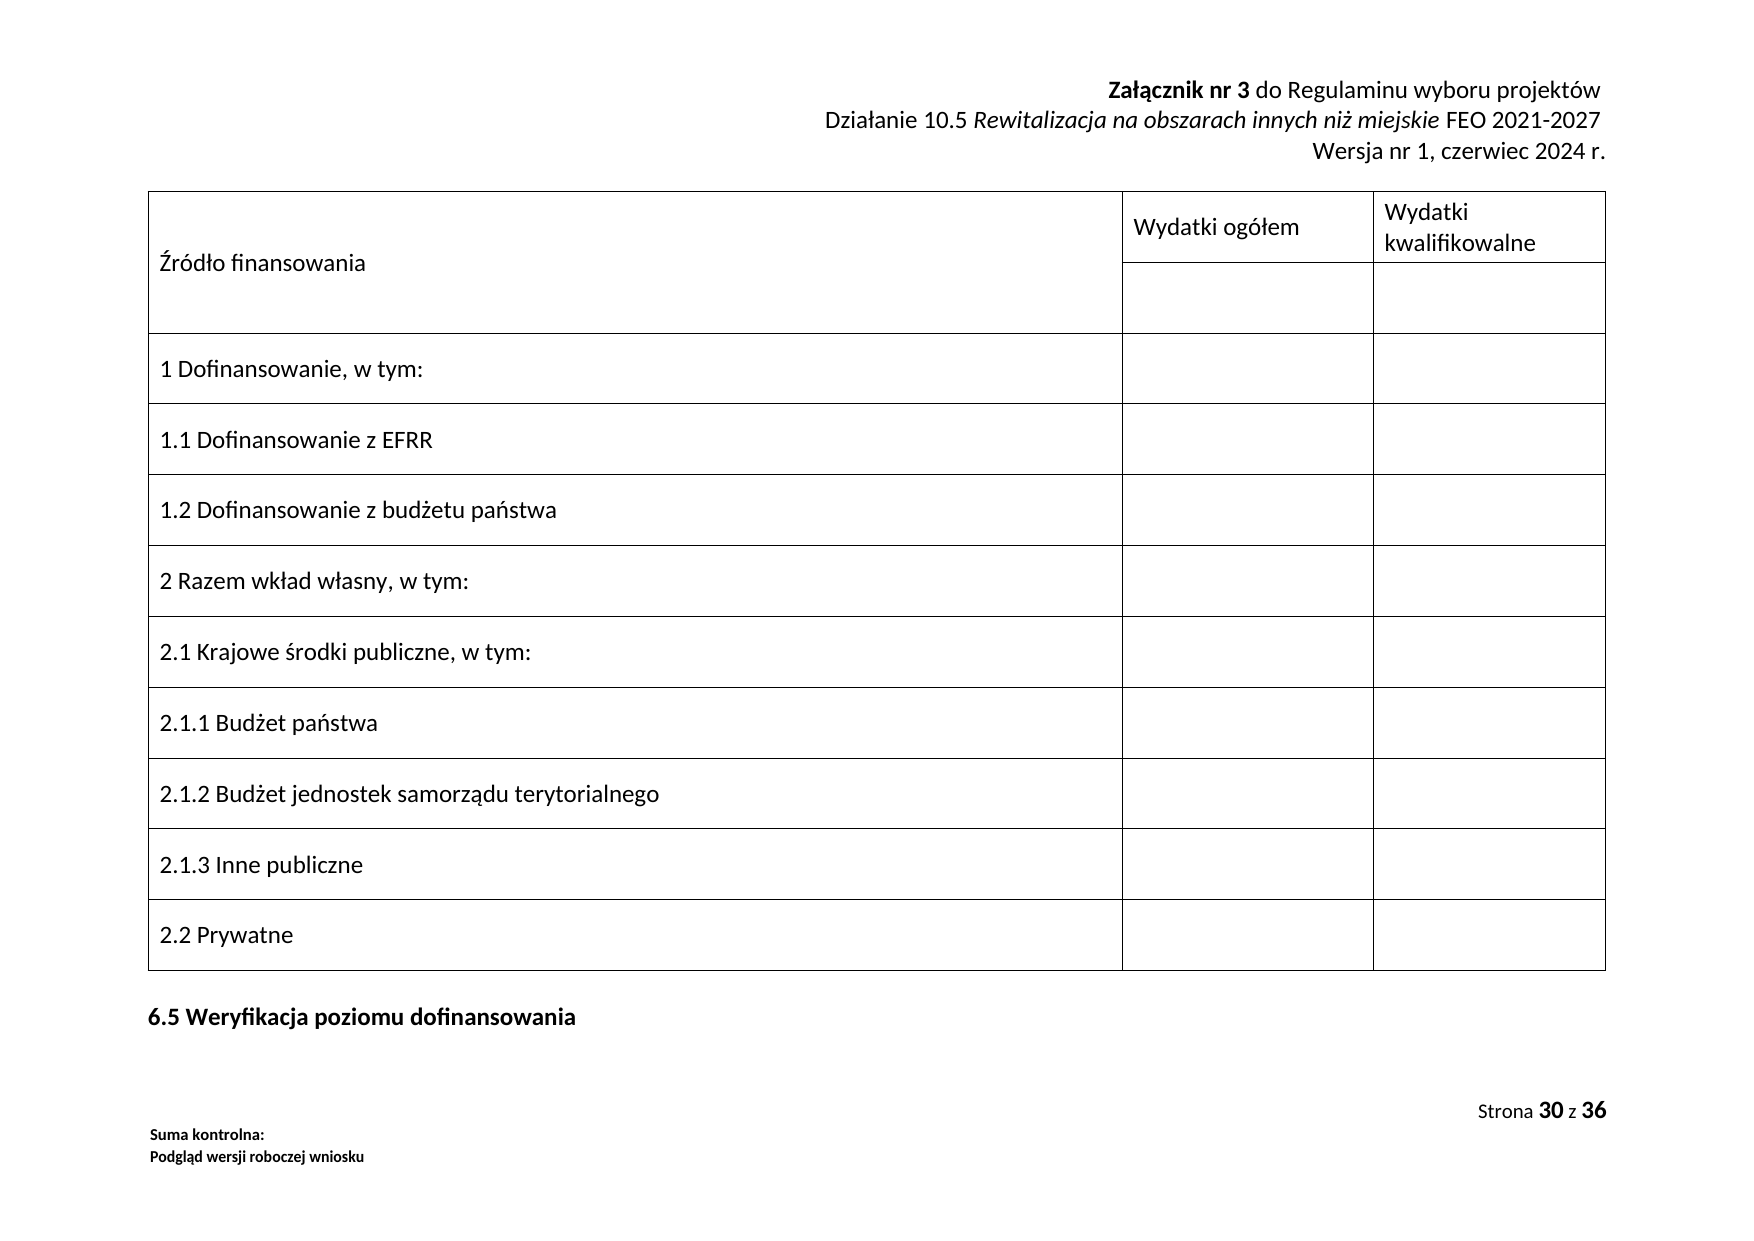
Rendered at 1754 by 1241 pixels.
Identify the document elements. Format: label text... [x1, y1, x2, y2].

table_cell [1374, 688, 1605, 757]
table_header Źródło finansowania [149, 192, 1122, 332]
table_cell [1123, 475, 1373, 545]
table_cell 1 Dofinansowanie, w tym: [149, 334, 1122, 403]
table_cell [1123, 688, 1373, 757]
table_cell 2.1 Krajowe środki publiczne, w tym: [149, 617, 1122, 687]
text 6.5 Weryfikacja poziomu dofinansowania [148, 1001, 1606, 1032]
table_cell 2 Razem wkład własny, w tym: [149, 546, 1122, 616]
table_cell [1123, 829, 1373, 899]
table_cell 2.1.3 Inne publiczne [149, 829, 1122, 899]
table_cell [1374, 263, 1605, 332]
table_cell [1123, 546, 1373, 616]
table_cell [1374, 546, 1605, 616]
table_cell [1374, 404, 1605, 474]
table_cell 2.2 Prywatne [149, 900, 1122, 970]
table_header Wydatki ogółem [1123, 192, 1373, 262]
table_cell 2.1.2 Budżet jednostek samorządu terytorialnego [149, 759, 1122, 828]
table_cell [1374, 829, 1605, 899]
table_cell [1374, 334, 1605, 403]
table_cell 2.1.1 Budżet państwa [149, 688, 1122, 757]
table_cell [1123, 263, 1373, 332]
table_cell [1123, 334, 1373, 403]
table_cell [1374, 759, 1605, 828]
table_cell [1123, 900, 1373, 970]
table_cell [1374, 475, 1605, 545]
table_header Wydatki kwalifikowalne [1374, 192, 1605, 262]
table_cell [1123, 404, 1373, 474]
table_cell [1123, 617, 1373, 687]
table_cell [1374, 617, 1605, 687]
table_cell [1374, 900, 1605, 970]
table_cell 1.1 Dofinansowanie z EFRR [149, 404, 1122, 474]
table_cell 1.2 Dofinansowanie z budżetu państwa [149, 475, 1122, 545]
table_cell [1123, 759, 1373, 828]
